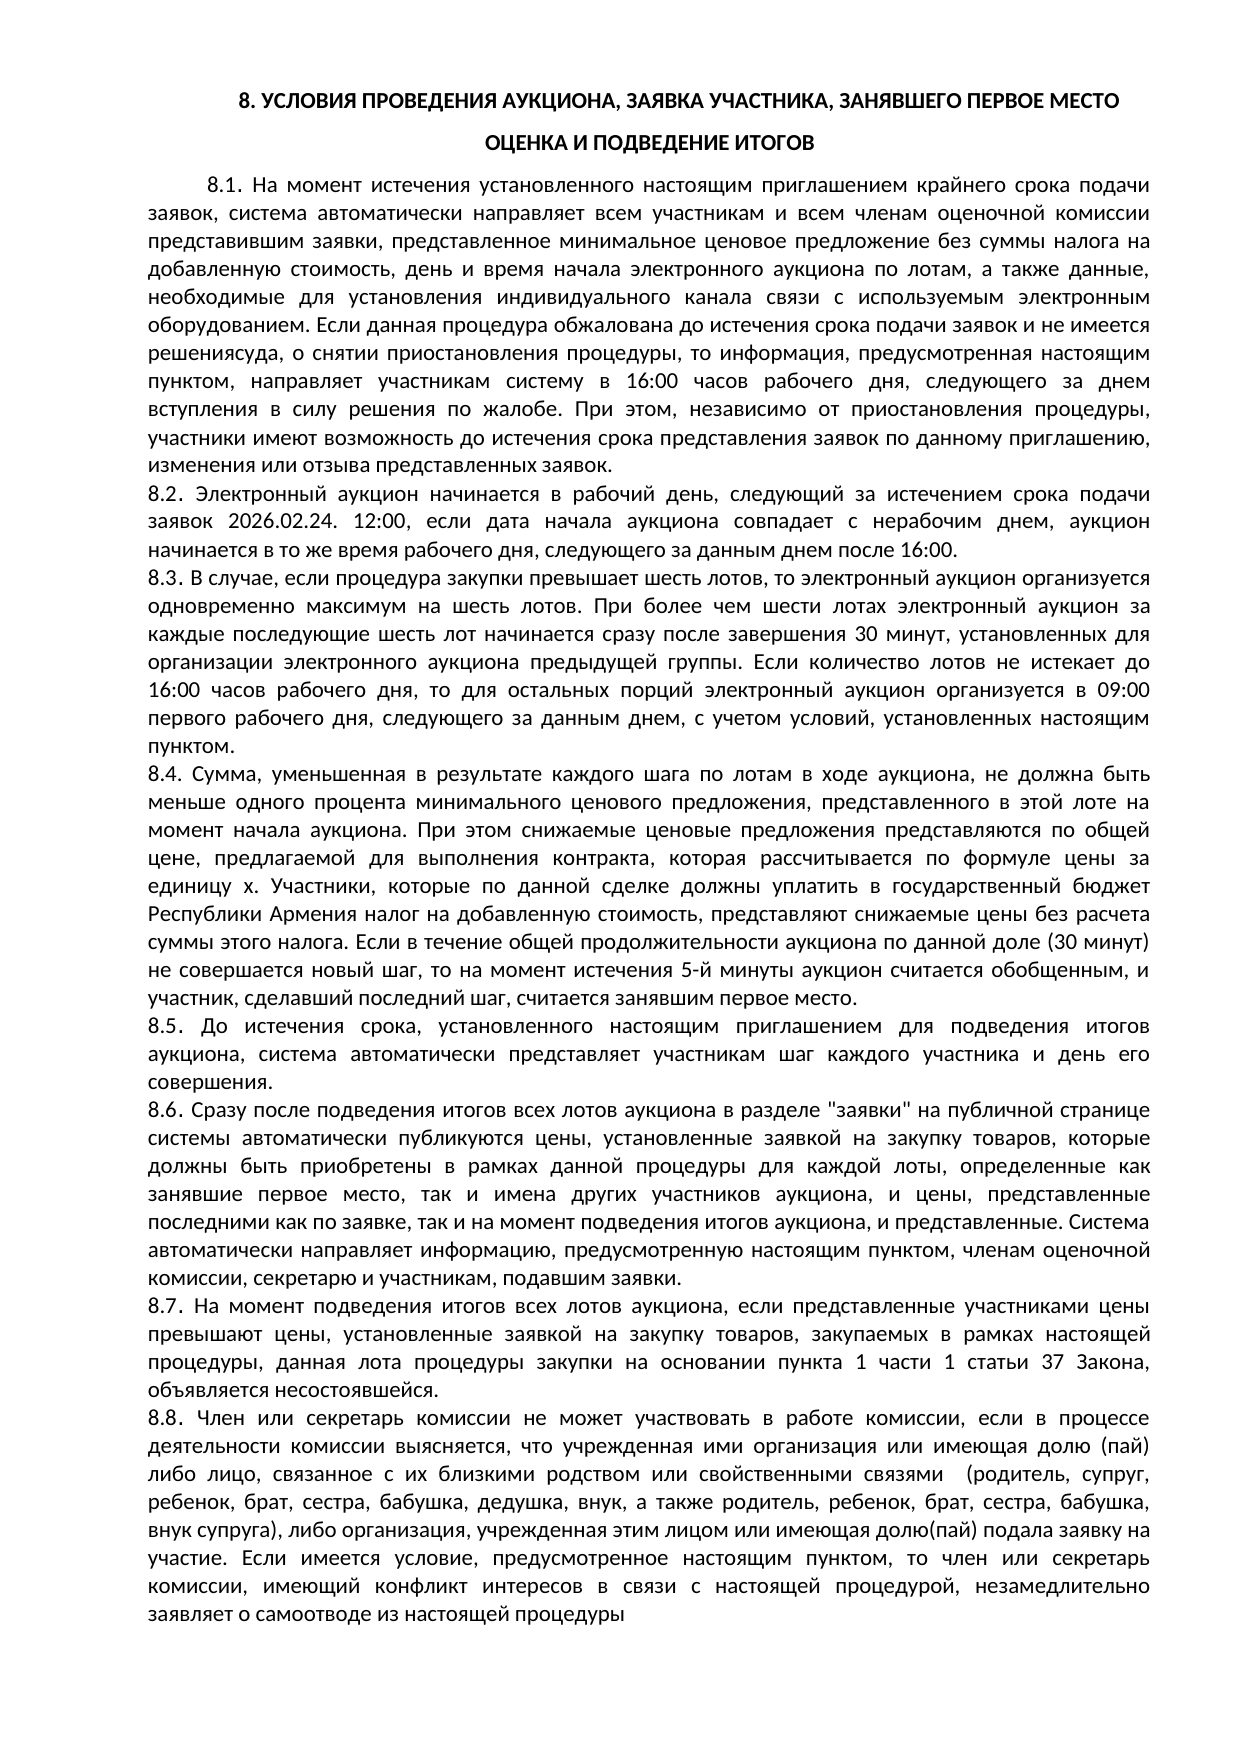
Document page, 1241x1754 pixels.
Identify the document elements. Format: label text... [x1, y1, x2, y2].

text 8.8․ Член или секретарь комиссии не может участвовать в работе комиссии, если в процессе деятельности комиссии выясняется, что учрежденная ими организация или имеющая долю (пай) либо лицо, связанное с их близкими родством или свойственными связями (родитель, супруг, ребенок, брат, сестра, бабушка, дедушка, внук, а также родитель, ребенок, брат, сестра, бабушка, внук супруга), либо организация, учрежденная этим лицом или имеющая долю(пай) подала заявку на участие. Если имеется условие, предусмотренное настоящим пунктом, то член или секретарь комиссии, имеющий конфликт интересов в связи с настоящей процедурой, незамедлительно заявляет о самоотводе из настоящей процедуры [148, 1403, 1152, 1627]
text 8. УСЛОВИЯ ПРОВЕДЕНИЯ АУКЦИОНА, ЗАЯВКА УЧАСТНИКА, ЗАНЯВШЕГО ПЕРВОЕ МЕСТО ОЦЕНКА И ПОДВЕДЕНИЕ ИТОГОВ [148, 86, 1152, 156]
text 8.5․ До истечения срока, установленного настоящим приглашением для подведения итогов аукциона, система автоматически представляет участникам шаг каждого участника и день его совершения. [148, 1011, 1152, 1095]
text 8.2․ Электронный аукцион начинается в рабочий день, следующий за истечением срока подачи заявок 2026.02.24. 12:00 , если дата начала аукциона совпадает с нерабочим днем, аукцион начинается в то же время рабочего дня, следующего за данным днем после 16:00. [148, 479, 1152, 563]
text 8.3․ В случае, если процедура закупки превышает шесть лотов, то электронный аукцион организуется одновременно максимум на шесть лотов. При более чем шести лотах электронный аукцион за каждые последующие шесть лот начинается сразу после завершения 30 минут, установленных для организации электронного аукциона предыдущей группы. Если количество лотов не истекает до 16:00 часов рабочего дня, то для остальных порций электронный аукцион организуется в 09:00 первого рабочего дня, следующего за данным днем, с учетом условий, установленных настоящим пунктом. [148, 563, 1152, 759]
text 8.7․ На момент подведения итогов всех лотов аукциона, если представленные участниками цены превышают цены, установленные заявкой на закупку товаров, закупаемых в рамках настоящей процедуры, данная лота процедуры закупки на основании пункта 1 части 1 статьи 37 Закона, объявляется несостоявшейся. [148, 1291, 1152, 1403]
text 8.6․ Сразу после подведения итогов всех лотов аукциона в разделе "заявки" на публичной странице системы автоматически публикуются цены, установленные заявкой на закупку товаров, которые должны быть приобретены в рамках данной процедуры для каждой лоты, определенные как занявшие первое место, так и имена других участников аукциона, и цены, представленные последними как по заявке, так и на момент подведения итогов аукциона, и представленные. Система автоматически направляет информацию, предусмотренную настоящим пунктом, членам оценочной комиссии, секретарю и участникам, подавшим заявки. [148, 1095, 1152, 1291]
text 8.1․ На момент истечения установленного настоящим приглашением крайнего срока подачи заявок, система автоматически направляет всем участникам и всем членам оценочной комиссии представившим заявки, представленное минимальное ценовое предложение без суммы налога на добавленную стоимость, день и время начала электронного аукциона по лотам, а также данные, необходимые для установления индивидуального канала связи с используемым электронным оборудованием. Если данная процедура обжалована до истечения срока подачи заявок и не имеется решениясуда, о снятии приостановления процедуры, то информация, предусмотренная настоящим пунктом, направляет участникам систему в 16:00 часов рабочего дня, следующего за днем вступления в силу решения по жалобе. При этом, независимо от приостановления процедуры, участники имеют возможность до истечения срока представления заявок по данному приглашению, изменения или отзыва представленных заявок. [148, 170, 1152, 479]
text 8.4. Сумма, уменьшенная в результате каждого шага по лотам в ходе аукциона, не должна быть меньше одного процента минимального ценового предложения, представленного в этой лоте на момент начала аукциона. При этом снижаемые ценовые предложения представляются по общей цене, предлагаемой для выполнения контракта, которая рассчитывается по формуле цены за единицу x. Участники, которые по данной сделке должны уплатить в государственный бюджет Республики Армения налог на добавленную стоимость, представляют снижаемые цены без расчета суммы этого налога. Если в течение общей продолжительности аукциона по данной доле (30 минут) не совершается новый шаг, то на момент истечения 5-й минуты аукцион считается обобщенным, и участник, сделавший последний шаг, считается занявшим первое место. [148, 759, 1152, 1011]
